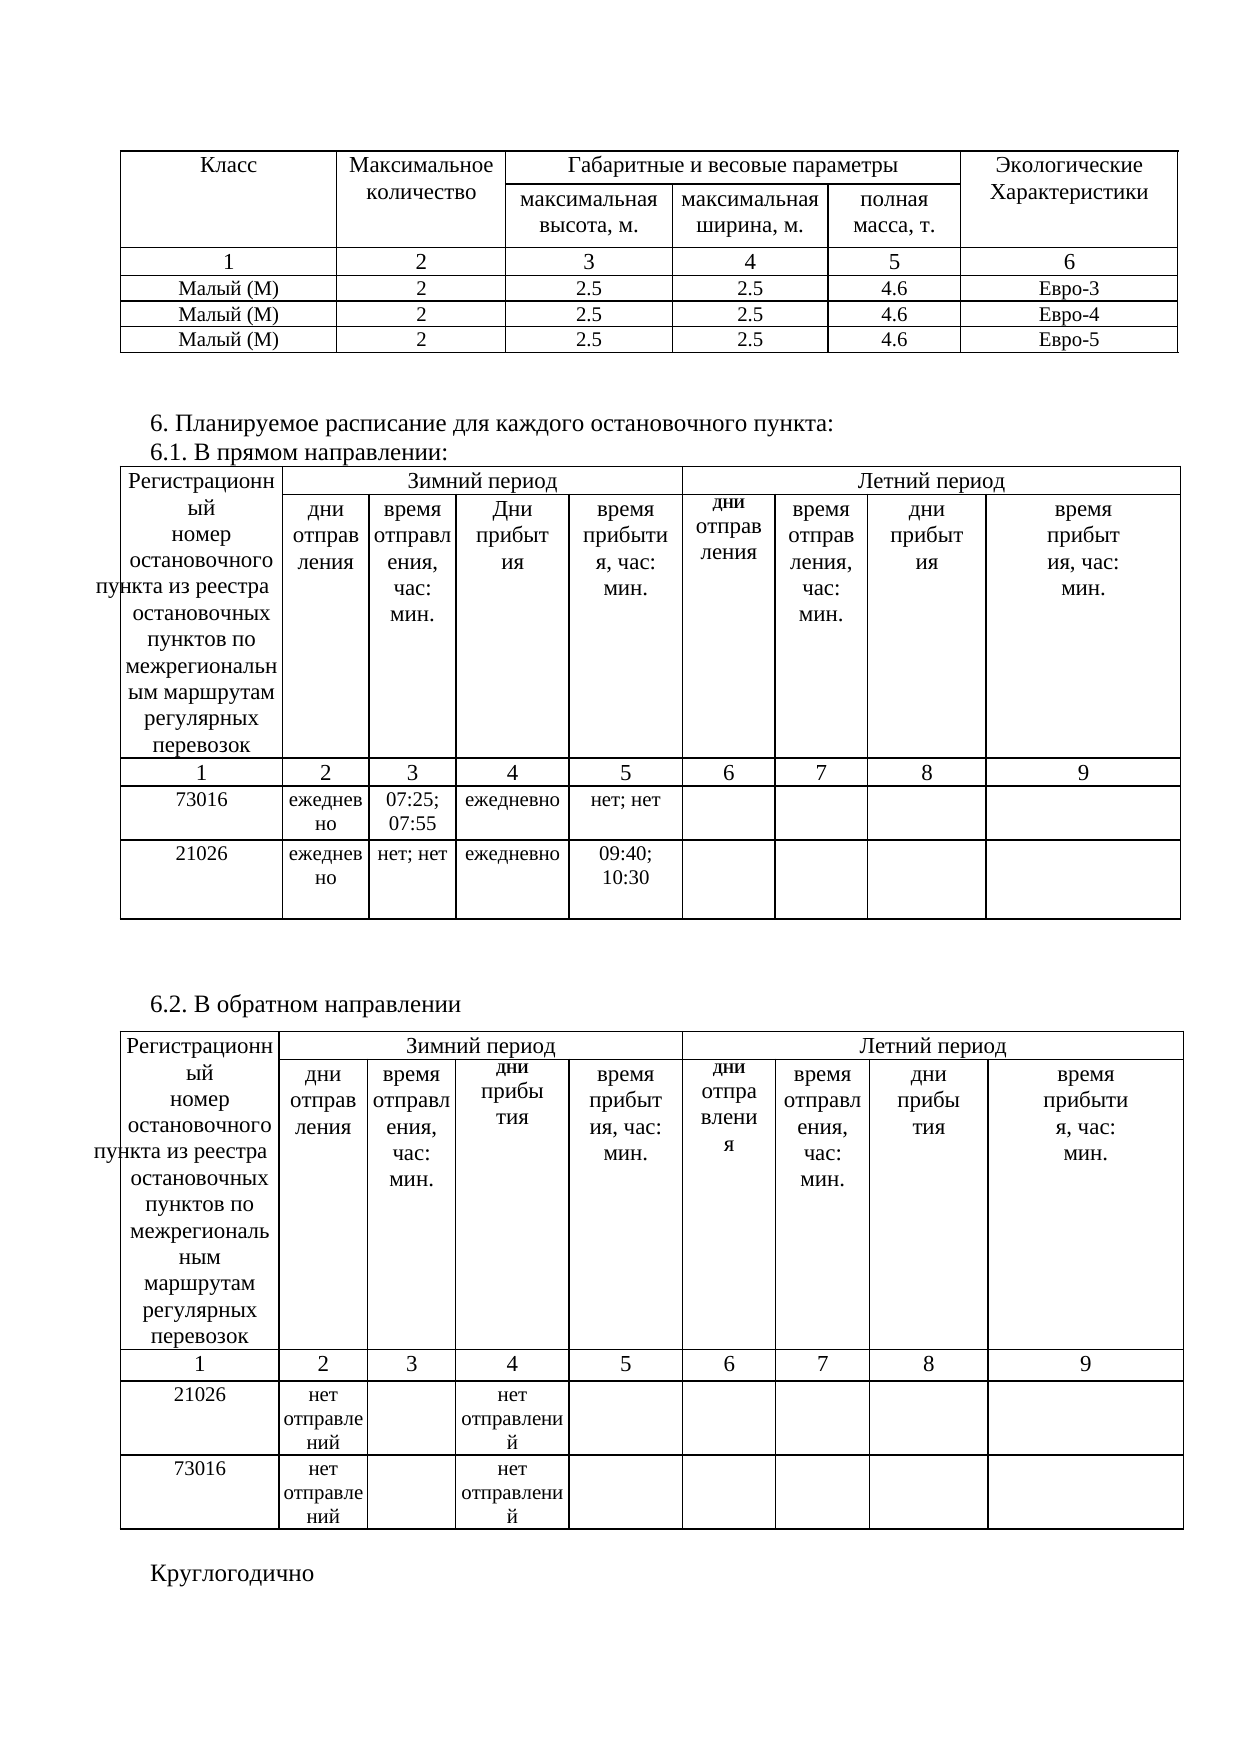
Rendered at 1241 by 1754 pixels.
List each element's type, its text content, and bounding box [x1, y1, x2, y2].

table_cell Дни прибыт ия [457, 495, 568, 757]
table_cell 2.5 [673, 276, 827, 300]
table_cell максимальная высота, м. [506, 185, 672, 247]
text 6.1. В прямом направлении: [150, 437, 1090, 466]
table_cell 5 [570, 1350, 682, 1380]
table_cell 2 [337, 248, 505, 274]
table_header Габаритные и весовые параметры [506, 152, 960, 183]
table_cell [868, 787, 985, 839]
table_cell нет отправлений [456, 1456, 568, 1528]
table_cell 73016 [121, 787, 282, 839]
table_cell 2 [280, 1350, 367, 1380]
table_cell полная масса, т. [829, 185, 960, 247]
table_cell [683, 787, 774, 839]
table_cell [368, 1456, 455, 1528]
table_cell ежедневно [283, 841, 368, 918]
table_cell максимальная ширина, м. [673, 185, 827, 247]
table_cell 2.5 [506, 327, 672, 351]
table_header Регистрационный номер остановочного пункта из реестра остановочных пунктов по межрегиональным маршрутам регулярных перевозок [121, 467, 282, 757]
table_cell 4.6 [829, 327, 960, 351]
table_cell ежедневно [457, 787, 568, 839]
table_cell 4.6 [829, 276, 960, 300]
table_cell время прибыт ия, час: мин. [570, 1060, 682, 1348]
table_cell 73016 [121, 1456, 278, 1528]
table_header Зимний период [283, 467, 682, 493]
table_cell [987, 841, 1180, 918]
table_cell 3 [370, 759, 455, 785]
table_cell 2.5 [673, 302, 827, 326]
table_header Зимний период [280, 1032, 682, 1058]
table_cell [776, 787, 867, 839]
table_cell [870, 1456, 987, 1528]
table_cell ежедневно [283, 787, 368, 839]
table_cell [683, 1382, 775, 1454]
table_cell время отправл ения, час: мин. [368, 1060, 455, 1348]
table_cell 8 [870, 1350, 987, 1380]
table_cell [989, 1382, 1183, 1454]
table_cell 21026 [121, 1382, 278, 1454]
table_cell 07:25; 07:55 [370, 787, 455, 839]
table_cell 5 [570, 759, 682, 785]
table_cell 2 [283, 759, 368, 785]
table_cell ежедневно [457, 841, 568, 918]
table_cell 2.5 [506, 276, 672, 300]
table_header Летний период [683, 1032, 1183, 1058]
table_cell дни отправ ления [280, 1060, 367, 1348]
table_cell дни отправ ления [283, 495, 368, 757]
table_cell время прибыти я, час: мин. [989, 1060, 1183, 1348]
table_cell Малый (М) [121, 327, 336, 351]
table_cell 4 [673, 248, 827, 274]
table_cell ДНИ отправ ления [683, 495, 774, 757]
table_cell дни прибы тия [870, 1060, 987, 1348]
table_header Класс [121, 152, 336, 247]
table_cell [870, 1382, 987, 1454]
table_cell [683, 841, 774, 918]
table_cell ДНИ прибы тия [456, 1060, 568, 1348]
table_cell [776, 1382, 869, 1454]
table_cell нет; нет [570, 787, 682, 839]
table_cell время отправл ения, час: мин. [776, 1060, 869, 1348]
table_header Экологические Характеристики [961, 152, 1177, 247]
table_cell время отправ ления, час: мин. [776, 495, 867, 757]
table_cell [868, 841, 985, 918]
table_cell Евро-5 [961, 327, 1177, 351]
table_cell [776, 841, 867, 918]
table_cell 4.6 [829, 302, 960, 326]
table_cell 8 [868, 759, 985, 785]
table_cell Малый (М) [121, 302, 336, 326]
table_cell [683, 1456, 775, 1528]
table_cell нет отправлений [456, 1382, 568, 1454]
table_cell 6 [683, 759, 774, 785]
table_cell нет отправлений [280, 1382, 367, 1454]
table_cell [570, 1456, 682, 1528]
table_cell 2 [337, 302, 505, 326]
table_cell [570, 1382, 682, 1454]
table_cell 9 [987, 759, 1180, 785]
table_cell 3 [368, 1350, 455, 1380]
table_cell нет отправлений [280, 1456, 367, 1528]
table_cell ДНИ отпра влени я [683, 1060, 775, 1348]
table_header Регистрационный номер остановочного пункта из реестра остановочных пунктов по межрегиональным маршрутам регулярных перевозок [121, 1032, 278, 1348]
table_cell Евро-3 [961, 276, 1177, 300]
text Круглогодично [150, 1558, 1090, 1587]
table_cell 1 [121, 1350, 278, 1380]
table_cell [368, 1382, 455, 1454]
table_cell 2.5 [673, 327, 827, 351]
text 6.2. В обратном направлении [150, 989, 1090, 1018]
table_cell 1 [121, 248, 336, 274]
table_cell [987, 787, 1180, 839]
table_cell нет; нет [370, 841, 455, 918]
table_cell 09:40; 10:30 [570, 841, 682, 918]
table_header Максимальное количество [337, 152, 505, 247]
table_cell время прибыти я, час: мин. [570, 495, 682, 757]
table_cell [989, 1456, 1183, 1528]
table_cell Евро-4 [961, 302, 1177, 326]
table_cell Малый (М) [121, 276, 336, 300]
table_cell 2.5 [506, 302, 672, 326]
table_cell 1 [121, 759, 282, 785]
table_cell 2 [337, 276, 505, 300]
text 6. Планируемое расписание для каждого остановочного пункта: [150, 408, 1090, 437]
table_cell 21026 [121, 841, 282, 918]
table_cell 6 [683, 1350, 775, 1380]
table_cell дни прибыт ия [868, 495, 985, 757]
table_cell 4 [456, 1350, 568, 1380]
table_cell 4 [457, 759, 568, 785]
table_cell 7 [776, 759, 867, 785]
table_cell 3 [506, 248, 672, 274]
table_cell 9 [989, 1350, 1183, 1380]
table_cell 2 [337, 327, 505, 351]
table_cell [776, 1456, 869, 1528]
table_header Летний период [683, 467, 1180, 493]
table_cell 5 [829, 248, 960, 274]
table_cell 6 [961, 248, 1177, 274]
table_cell 7 [776, 1350, 869, 1380]
table_cell время прибыт ия, час: мин. [987, 495, 1180, 757]
table_cell время отправл ения, час: мин. [370, 495, 455, 757]
